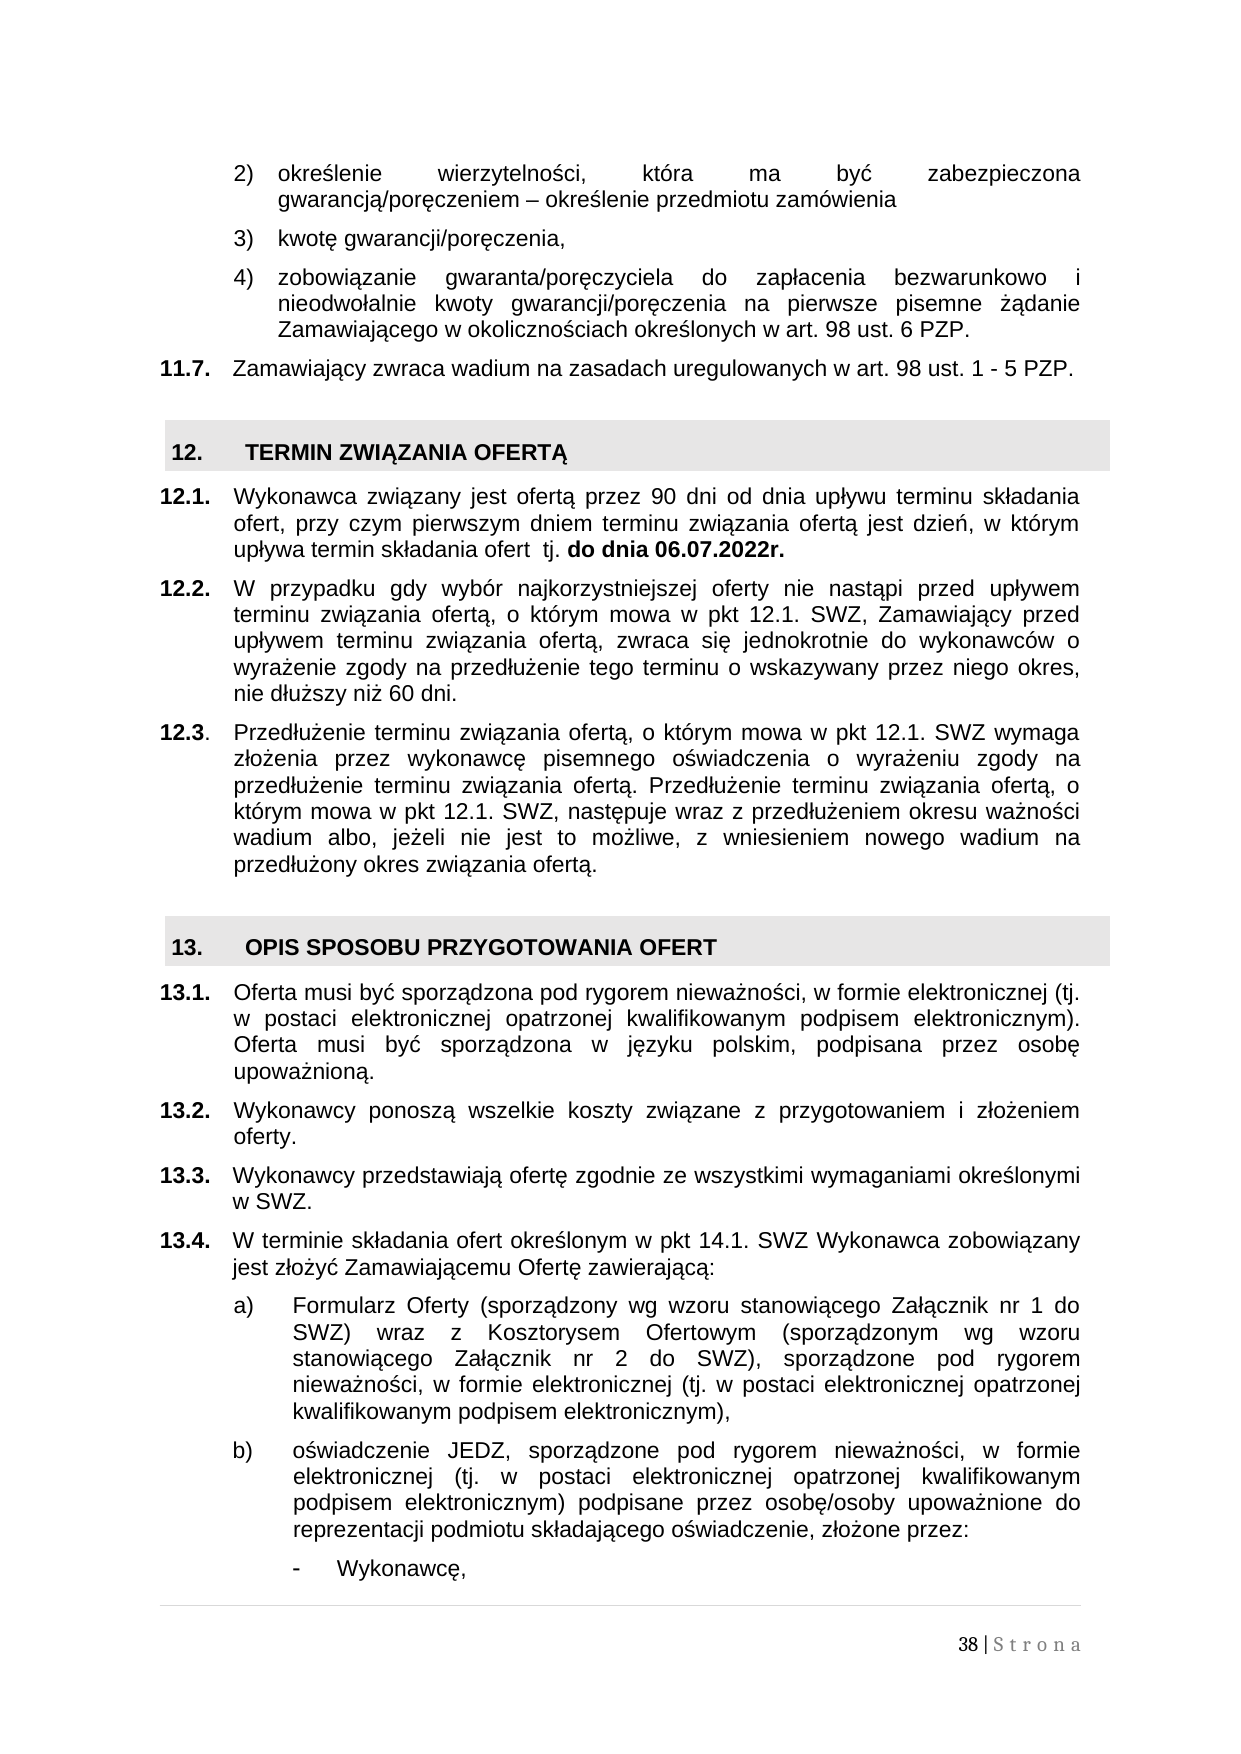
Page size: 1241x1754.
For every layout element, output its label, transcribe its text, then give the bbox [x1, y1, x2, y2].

text 3) kwotę gwarancji/poręczenia, [233, 225, 1081, 251]
text 13.2. Wykonawcy ponoszą wszelkie koszty związane z przygotowaniem i złożeniem oferty. [159, 1097, 1081, 1149]
text 2) określenie wierzytelności, która ma być zabezpieczona gwarancją/poręczeniem – określenie przedmiotu zamówienia [233, 159, 1081, 212]
list Wykonawcę, [292, 1554, 1081, 1581]
text 12.2. W przypadku gdy wybór najkorzystniejszej oferty nie nastąpi przed upływem terminu związania ofertą, o którym mowa w pkt 12.1. SWZ, Zamawiający przed upływem terminu związania ofertą, zwraca się jednokrotnie do wykonawców o wyrażenie zgody na przedłużenie tego terminu o wskazywany przez niego okres, nie dłuższy niż 60 dni. [159, 575, 1081, 706]
table_header 12. TERMIN ZWIĄZANIA OFERTĄ [165, 420, 1110, 471]
text 13.3. Wykonawcy przedstawiają ofertę zgodnie ze wszystkimi wymaganiami określonymi w SWZ. [159, 1162, 1081, 1214]
text 11.7. Zamawiający zwraca wadium na zasadach uregulowanych w art. 98 ust. 1 - 5 PZP. [159, 355, 1081, 381]
text 12.1. Wykonawca związany jest ofertą przez 90 dni od dnia upływu terminu składania ofert, przy czym pierwszym dniem terminu związania ofertą jest dzień, w którym upływa termin składania ofert tj. do dnia 06.07.2022r. [159, 483, 1081, 562]
list a) Formularz Oferty (sporządzony wg wzoru stanowiącego Załącznik nr 1 do SWZ) wraz z Kosztorysem Ofertowym (sporządzonym wg wzoru stanowiącego Załącznik nr 2 do SWZ), sporządzone pod rygorem nieważności, w formie elektronicznej (tj. w postaci elektronicznej opatrzonej kwalifikowanym podpisem elektronicznym), [233, 1292, 1081, 1424]
text 4) zobowiązanie gwaranta/poręczyciela do zapłacenia bezwarunkowo i nieodwołalnie kwoty gwarancji/poręczenia na pierwsze pisemne żądanie Zamawiającego w okolicznościach określonych w art. 98 ust. 6 PZP. [233, 263, 1081, 343]
list b) oświadczenie JEDZ, sporządzone pod rygorem nieważności, w formie elektronicznej (tj. w postaci elektronicznej opatrzonej kwalifikowanym podpisem elektronicznym) podpisane przez osobę/osoby upoważnione do reprezentacji podmiotu składającego oświadczenie, złożone przez: [232, 1437, 1081, 1542]
table_header 13. OPIS SPOSOBU PRZYGOTOWANIA OFERT [165, 916, 1110, 966]
text 12.3. Przedłużenie terminu związania ofertą, o którym mowa w pkt 12.1. SWZ wymaga złożenia przez wykonawcę pisemnego oświadczenia o wyrażeniu zgody na przedłużenie terminu związania ofertą. Przedłużenie terminu związania ofertą, o którym mowa w pkt 12.1. SWZ, następuje wraz z przedłużeniem okresu ważności wadium albo, jeżeli nie jest to możliwe, z wniesieniem nowego wadium na przedłużony okres związania ofertą. [159, 719, 1081, 877]
text 13.1. Oferta musi być sporządzona pod rygorem nieważności, w formie elektronicznej (tj. w postaci elektronicznej opatrzonej kwalifikowanym podpisem elektronicznym). Oferta musi być sporządzona w języku polskim, podpisana przez osobę upoważnioną. [159, 979, 1081, 1084]
text 13.4. W terminie składania ofert określonym w pkt 14.1. SWZ Wykonawca zobowiązany jest złożyć Zamawiającemu Ofertę zawierającą: [159, 1227, 1081, 1280]
